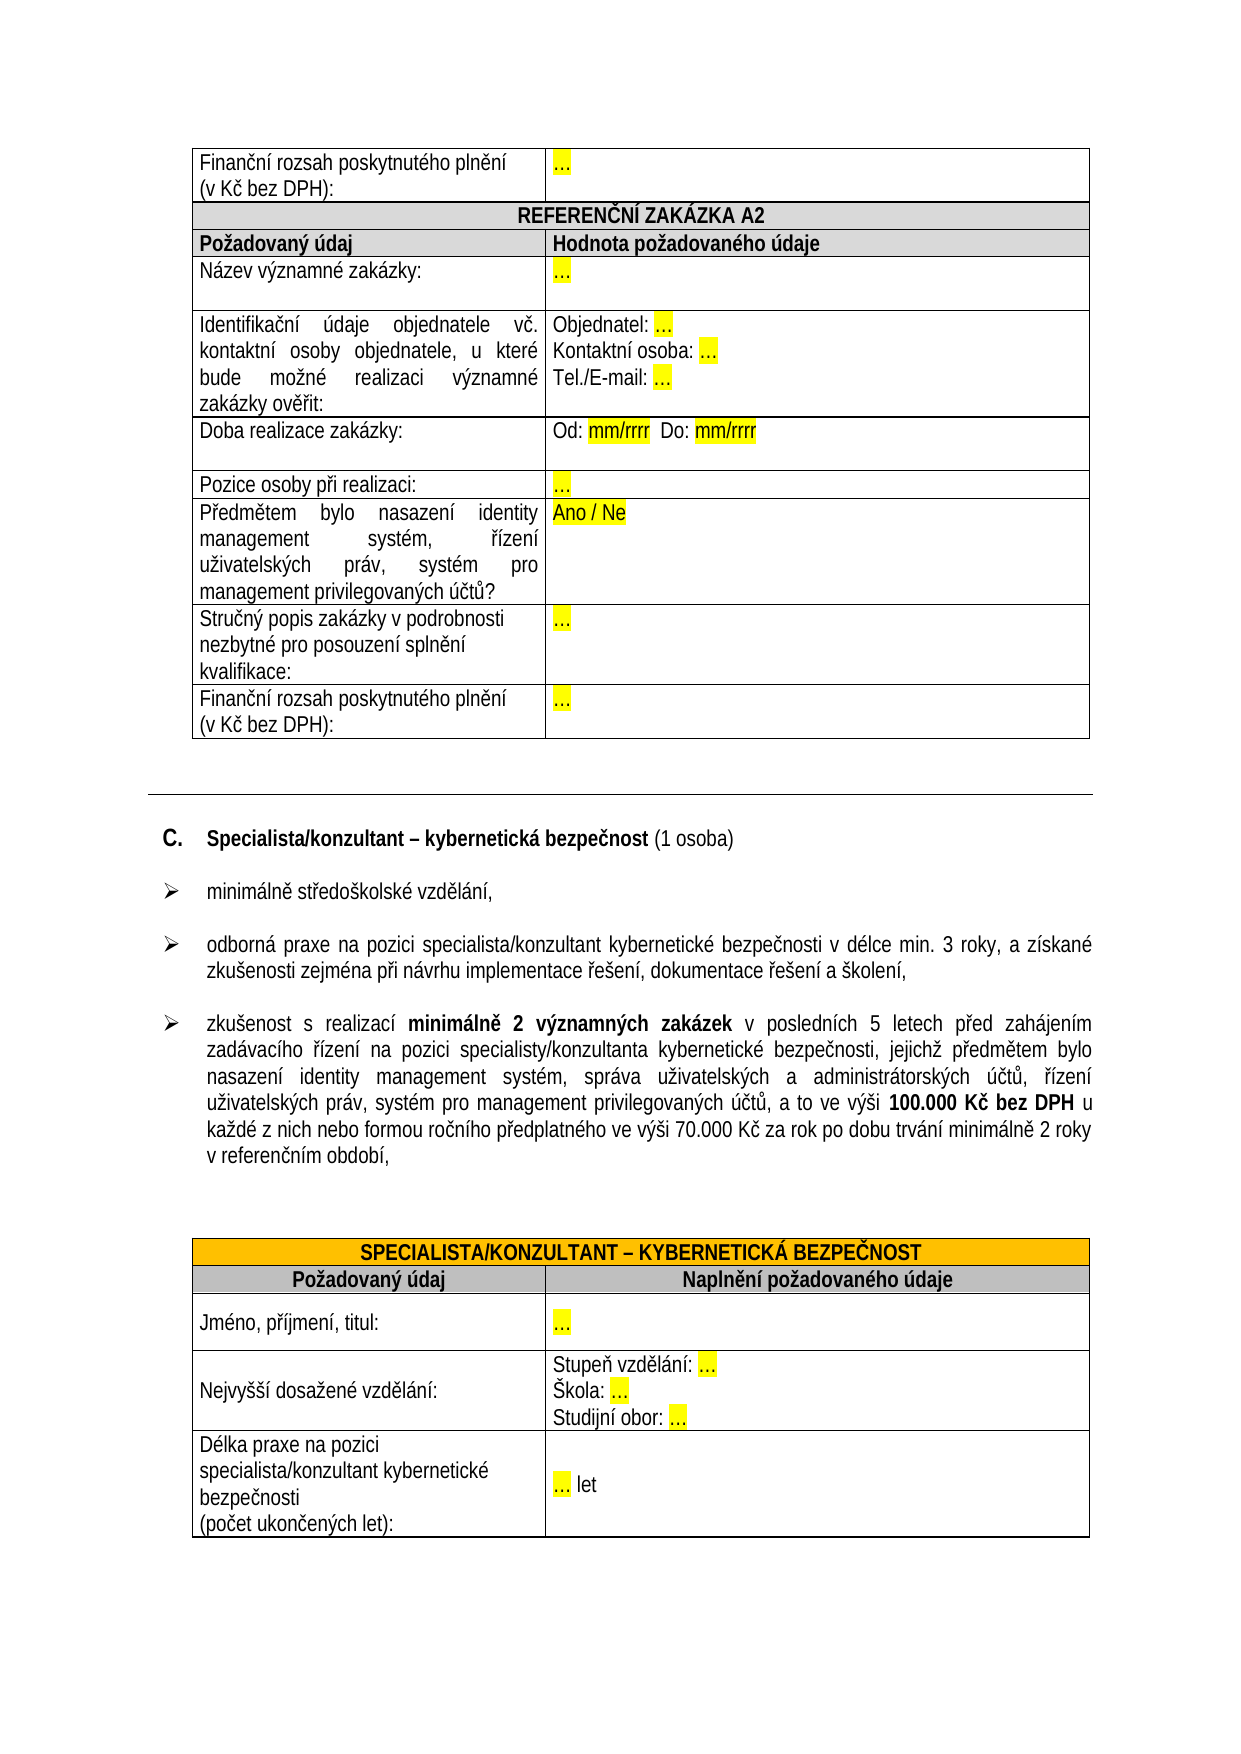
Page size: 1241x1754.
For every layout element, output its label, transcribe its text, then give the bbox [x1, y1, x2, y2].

table_cell referenční zakázka A2 [193, 203, 1089, 229]
table_cell Hodnota požadovaného údaje [546, 230, 1089, 256]
table_cell … [546, 685, 1089, 738]
table_cell … [546, 1294, 1089, 1350]
table_cell Požadovaný údaj [193, 230, 545, 256]
table_cell … [546, 149, 1089, 201]
table_cell Délka praxe na pozici specialista/konzultant kybernetické bezpečnosti (počet ukončených let): [193, 1431, 545, 1536]
list odborná praxe na pozici specialista/konzultant kybernetické bezpečnosti v délce min. 3 roky, a získané zkušenosti zejména při návrhu implementace řešení, dokumentace řešení a školení, [162, 931, 1093, 984]
table_cell Stupeň vzdělání: … Škola: … Studijní obor: … [546, 1351, 1089, 1430]
list minimálně středoškolské vzdělání, [162, 878, 1093, 905]
table_cell Finanční rozsah poskytnutého plnění (v Kč bez DPH): [193, 149, 545, 201]
table_cell Předmětem bylo nasazení identity management systém, řízení uživatelských práv, systém pro management privilegovaných účtů? [193, 499, 545, 604]
table_cell Požadovaný údaj [193, 1266, 545, 1292]
table_cell Naplnění požadovaného údaje [546, 1266, 1089, 1292]
table_cell Ano / Ne [546, 499, 1089, 604]
table_cell Nejvyšší dosažené vzdělání: [193, 1351, 545, 1430]
table_cell Pozice osoby při realizaci: [193, 471, 545, 497]
table_cell … [546, 605, 1089, 684]
table_cell Název významné zakázky: [193, 257, 545, 310]
table_cell … let [546, 1431, 1089, 1536]
table_cell Jméno, příjmení, titul: [193, 1294, 545, 1350]
table_cell … [571, 471, 1089, 497]
table_cell Stručný popis zakázky v podrobnosti nezbytné pro posouzení splnění kvalifikace: [193, 605, 545, 684]
table_cell Objednatel: … Kontaktní osoba: … Tel./E-mail: … [546, 311, 1089, 416]
table_cell Doba realizace zakázky: [193, 418, 545, 470]
table_cell Identifikační údaje objednatele vč. kontaktní osoby objednatele, u které bude možné realizaci významné zakázky ověřit: [193, 311, 545, 416]
table_header Specialista/konzultant – kybernetická bezpečnost [193, 1239, 1089, 1265]
list Specialista/konzultant – kybernetická bezpečnost (1 osoba) [162, 823, 1093, 852]
table_cell … [546, 257, 1089, 310]
table_cell Od: mm/rrrr Do: mm/rrrr [546, 418, 1089, 470]
table_cell Finanční rozsah poskytnutého plnění (v Kč bez DPH): [193, 685, 545, 738]
list zkušenost s realizací minimálně 2 významných zakázek v posledních 5 letech před zahájením zadávacího řízení na pozici specialisty/konzultanta kybernetické bezpečnosti, jejichž předmětem bylo nasazení identity management systém, správa uživatelských a administrátorských účtů, řízení uživatelských práv, systém pro management privilegovaných účtů, a to ve výši 100.000 Kč bez DPH u každé z nich nebo formou ročního předplatného ve výši 70.000 Kč za rok po dobu trvání minimálně 2 roky v referenčním období, [162, 1010, 1093, 1168]
